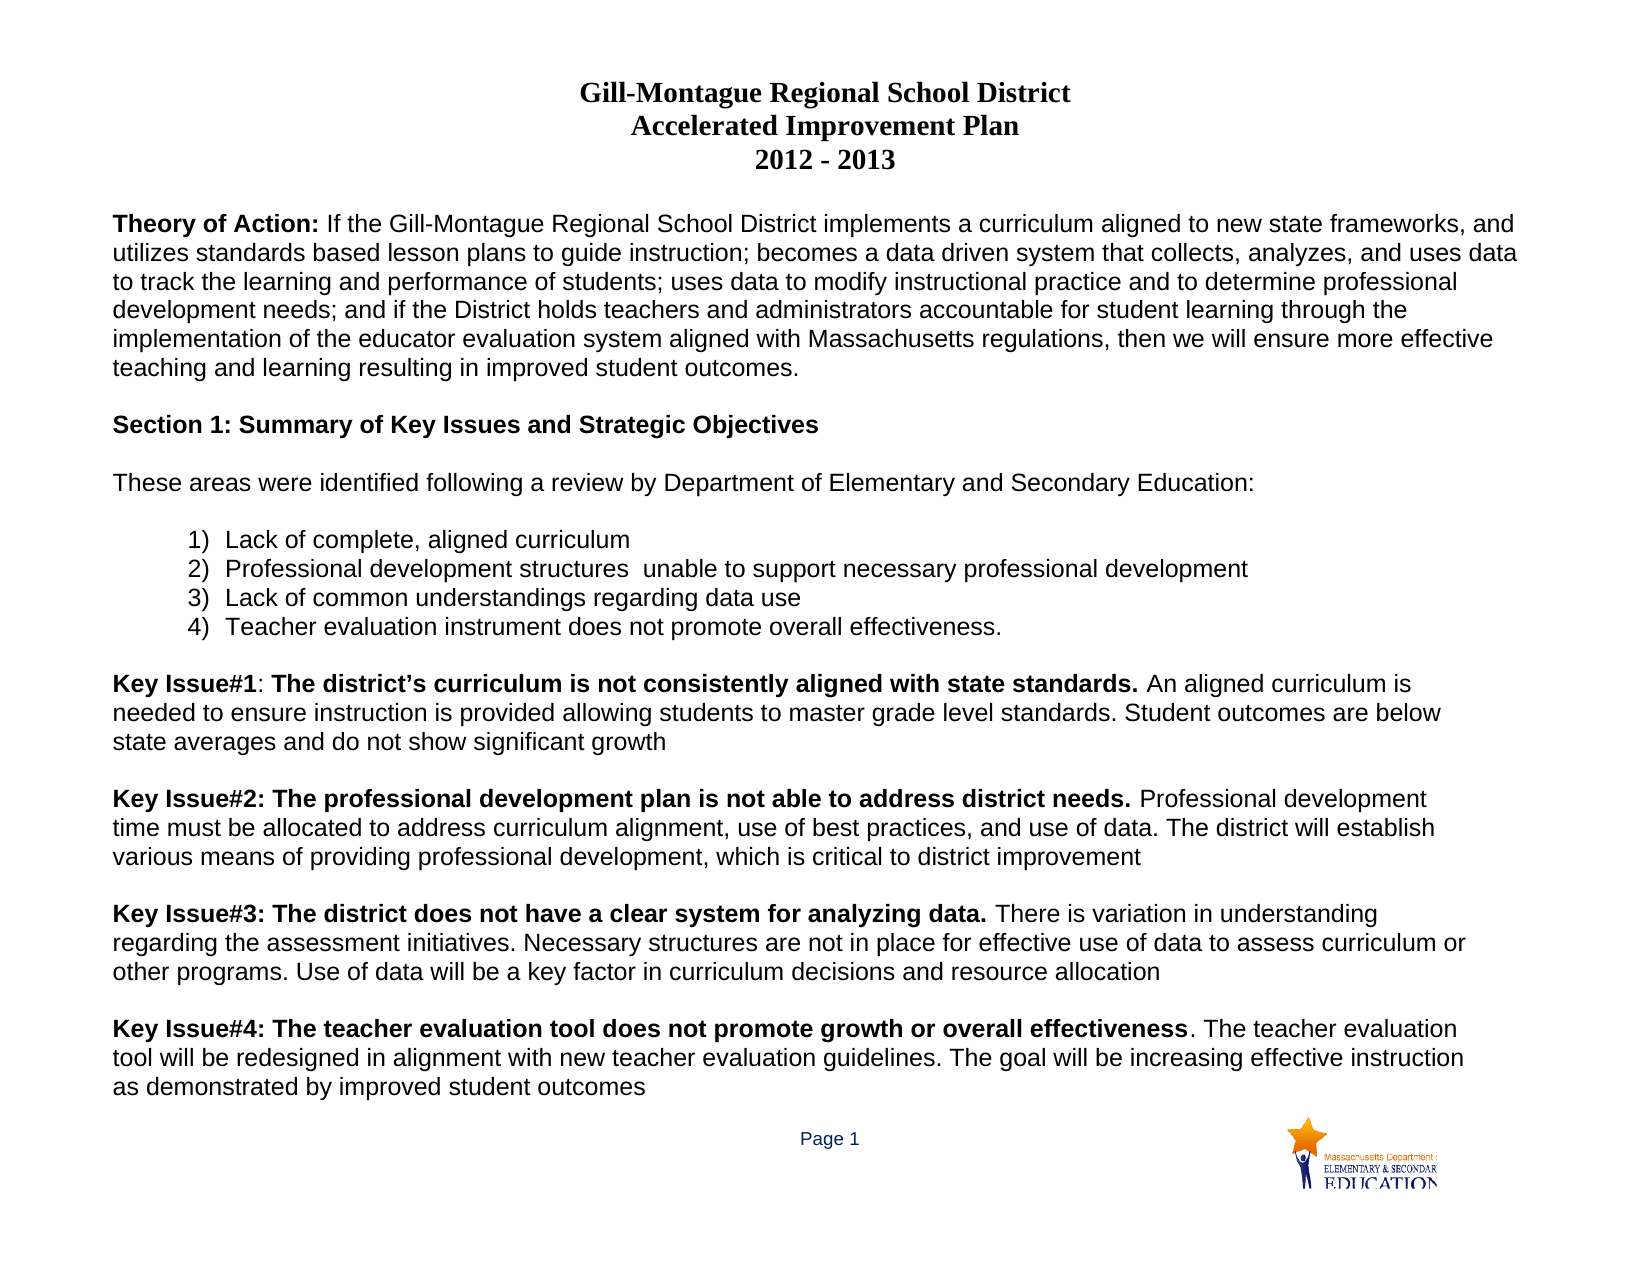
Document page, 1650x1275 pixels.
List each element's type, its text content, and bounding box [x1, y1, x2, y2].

picture [1287, 1117, 1437, 1189]
text Section 1: Summary of Key Issues and Strategic Objectives [112, 410, 1537, 439]
text 2012 - 2013 [112, 142, 1537, 176]
text Accelerated Improvement Plan [112, 108, 1537, 142]
text Theory of Action: If the Gill-Montague Regional School District implements a curriculum aligned to new state frameworks, and utilizes standards based lesson plans to guide instruction; becomes a data driven system that collects, analyzes, and uses data to track the learning and performance of students; uses data to modify instructional practice and to determine professional development needs; and if the District holds teachers and administrators accountable for student learning through the implementation of the educator evaluation system aligned with Massachusetts regulations, then we will ensure more effective teaching and learning resulting in improved student outcomes. [112, 209, 1537, 382]
text Gill-Montague Regional School District [112, 75, 1537, 108]
